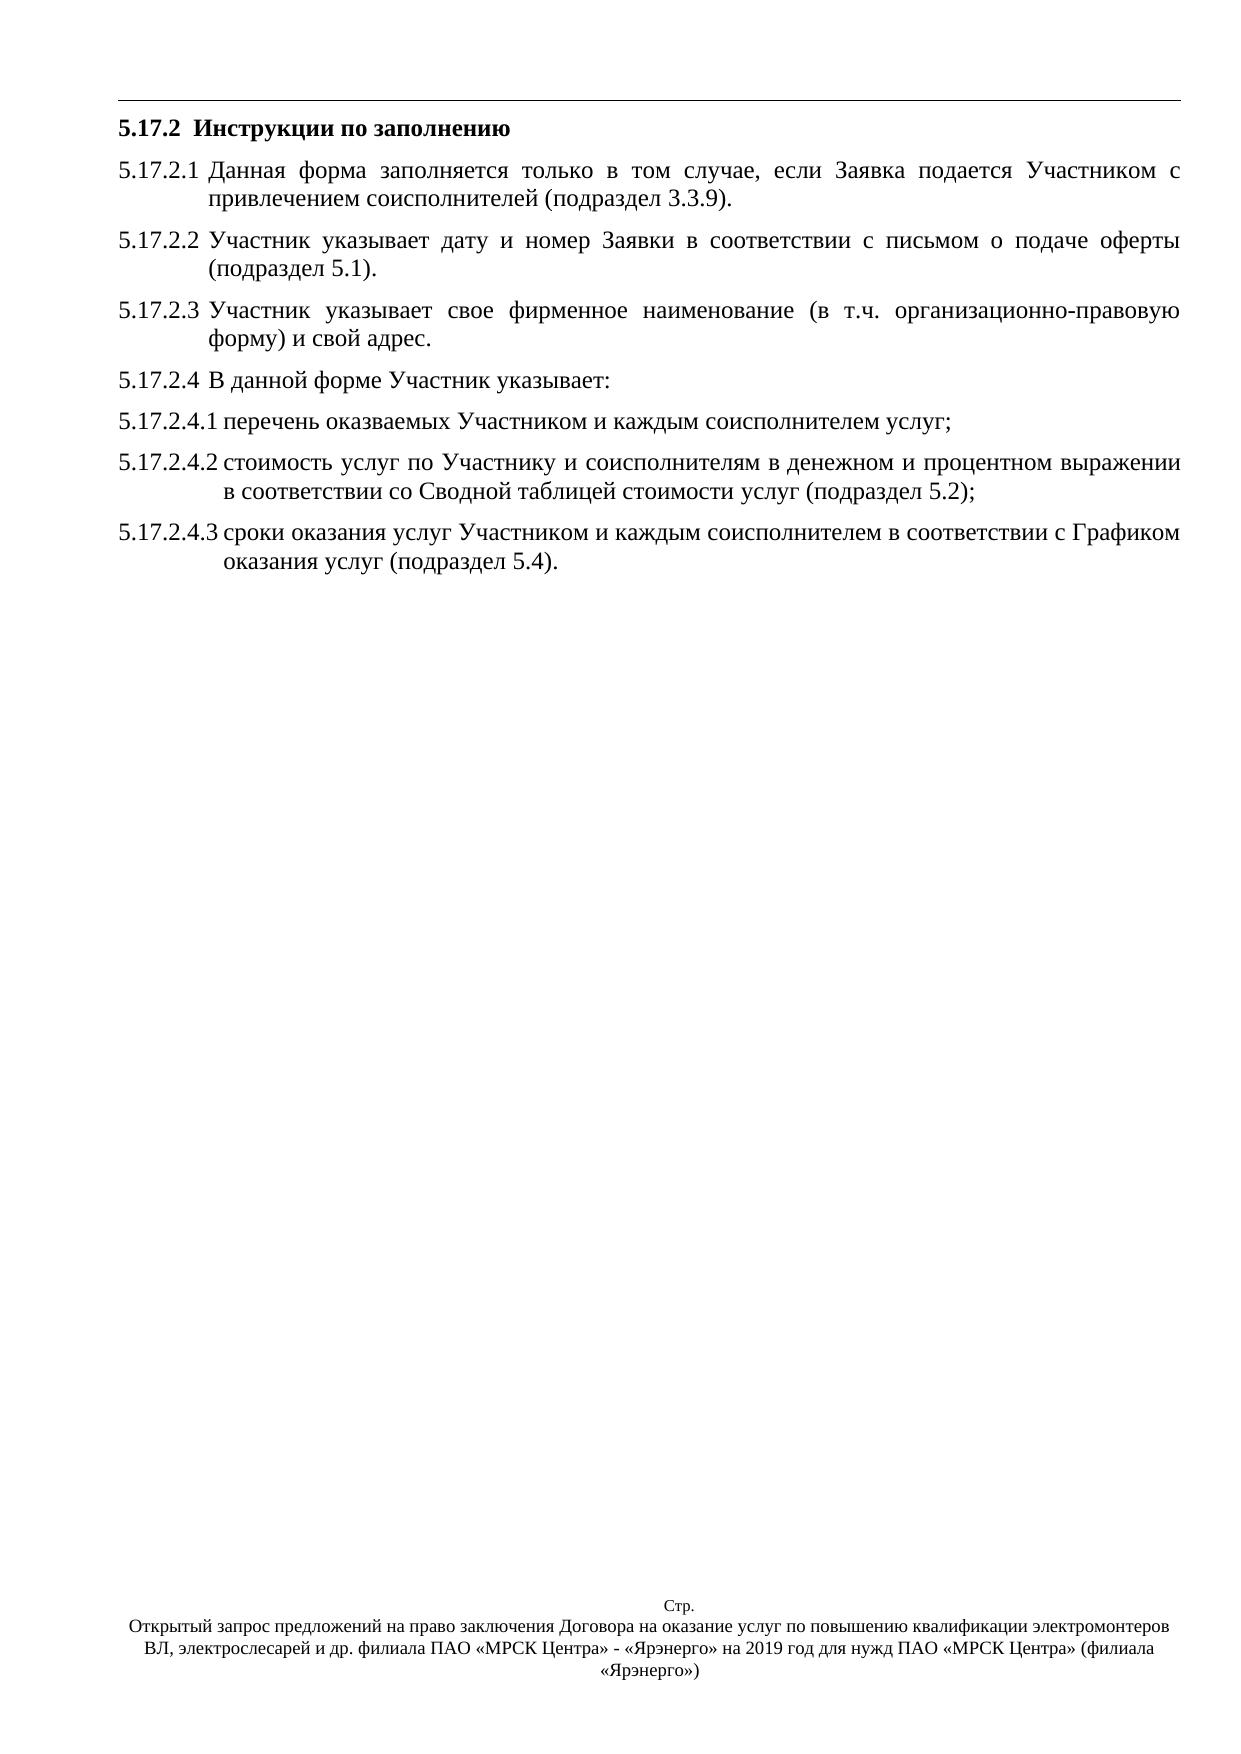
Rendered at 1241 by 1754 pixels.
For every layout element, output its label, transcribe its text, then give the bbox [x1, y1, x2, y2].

list перечень оказваемых Участником и каждым соисполнителем услуг; [118, 406, 1181, 435]
list Участник указывает дату и номер Заявки в соответствии с письмом о подаче оферты (подраздел 5.1). [118, 225, 1181, 282]
list Участник указывает свое фирменное наименование (в т.ч. организационно-правовую форму) и свой адрес. [118, 295, 1181, 352]
list В данной форме Участник указывает: [118, 365, 1181, 393]
list сроки оказания услуг Участником и каждым соисполнителем в соответствии с Графиком оказания услуг (подраздел 5.4). [118, 517, 1181, 575]
list стоимость услуг по Участнику и соисполнителям в денежном и процентном выражении в соответствии со Сводной таблицей стоимости услуг (подраздел 5.2); [118, 447, 1181, 505]
subtitle Инструкции по заполнению [118, 113, 1181, 142]
list Данная форма заполняется только в том случае, если Заявка подается Участником с привлечением соисполнителей (подраздел 3.3.9). [118, 155, 1181, 212]
